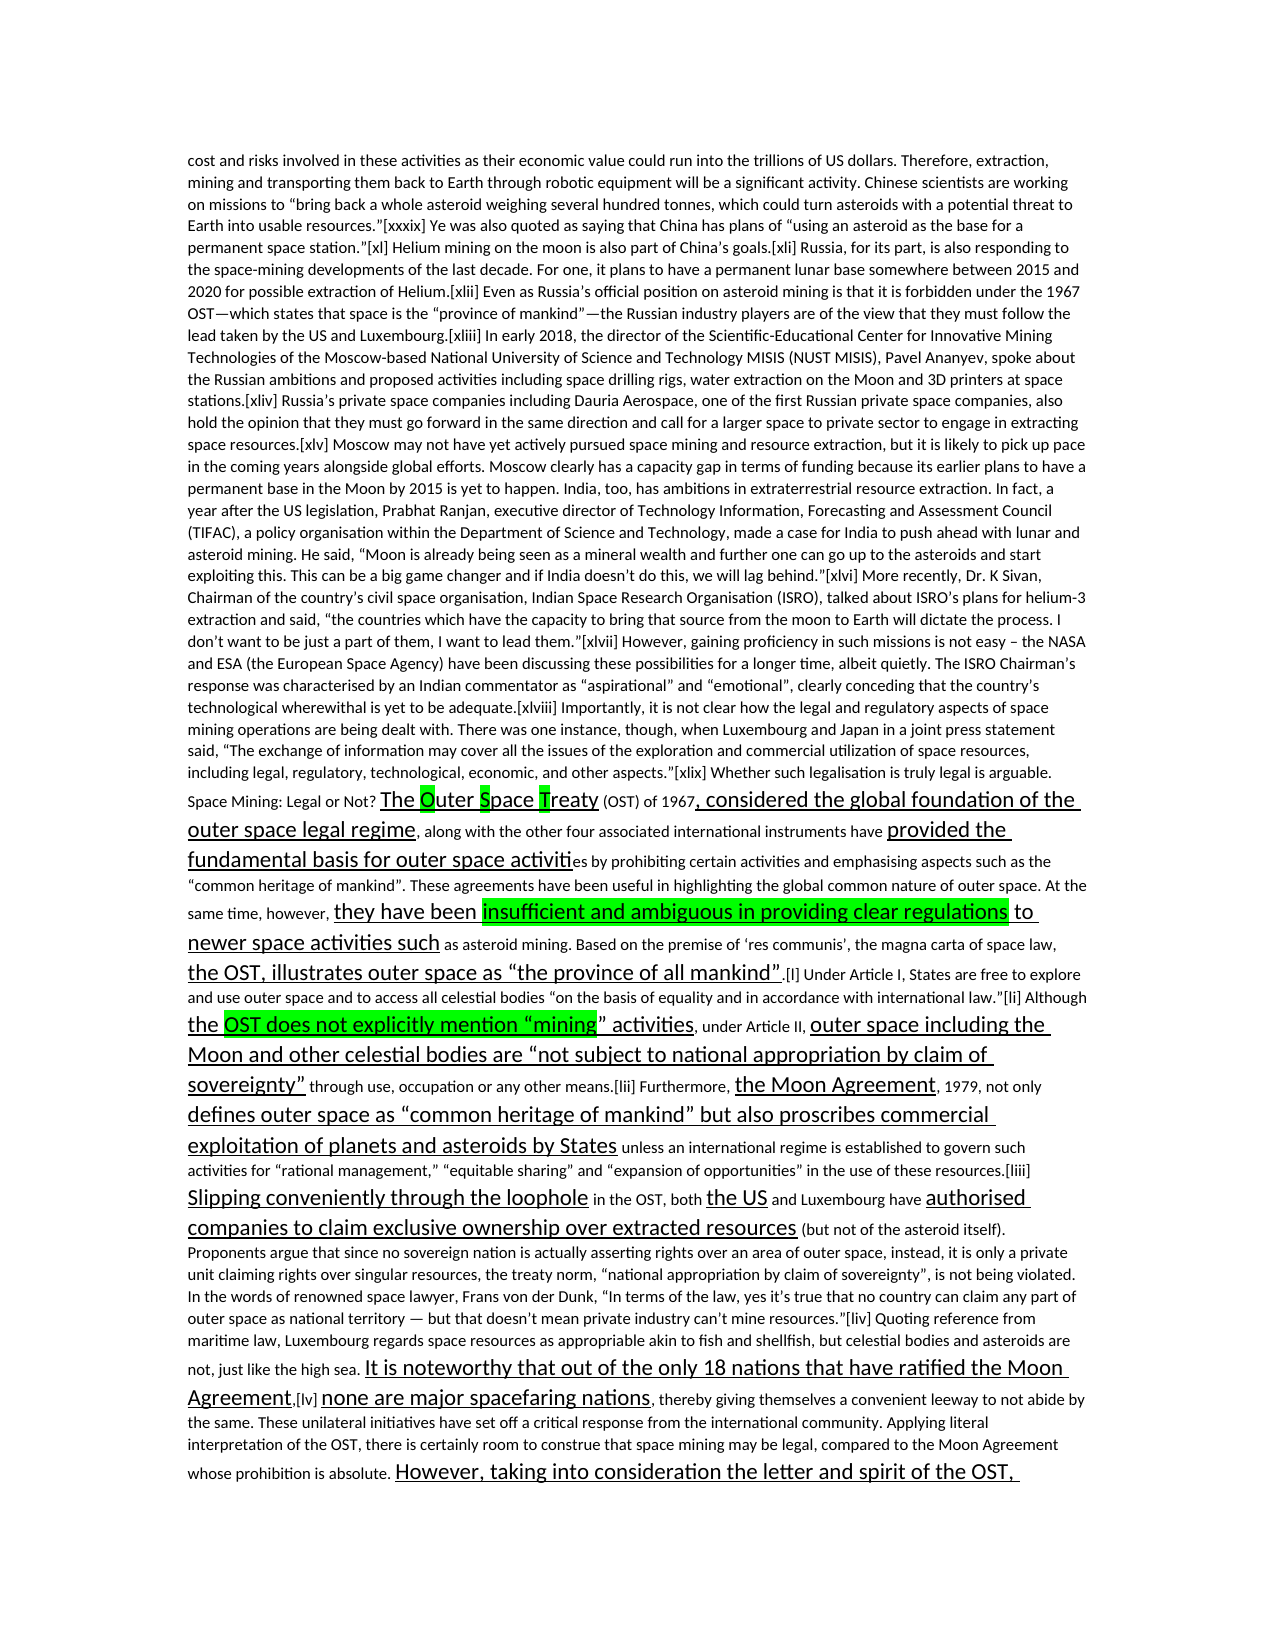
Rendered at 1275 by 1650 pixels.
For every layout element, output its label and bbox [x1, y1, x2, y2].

text [187, 150, 1087, 1485]
